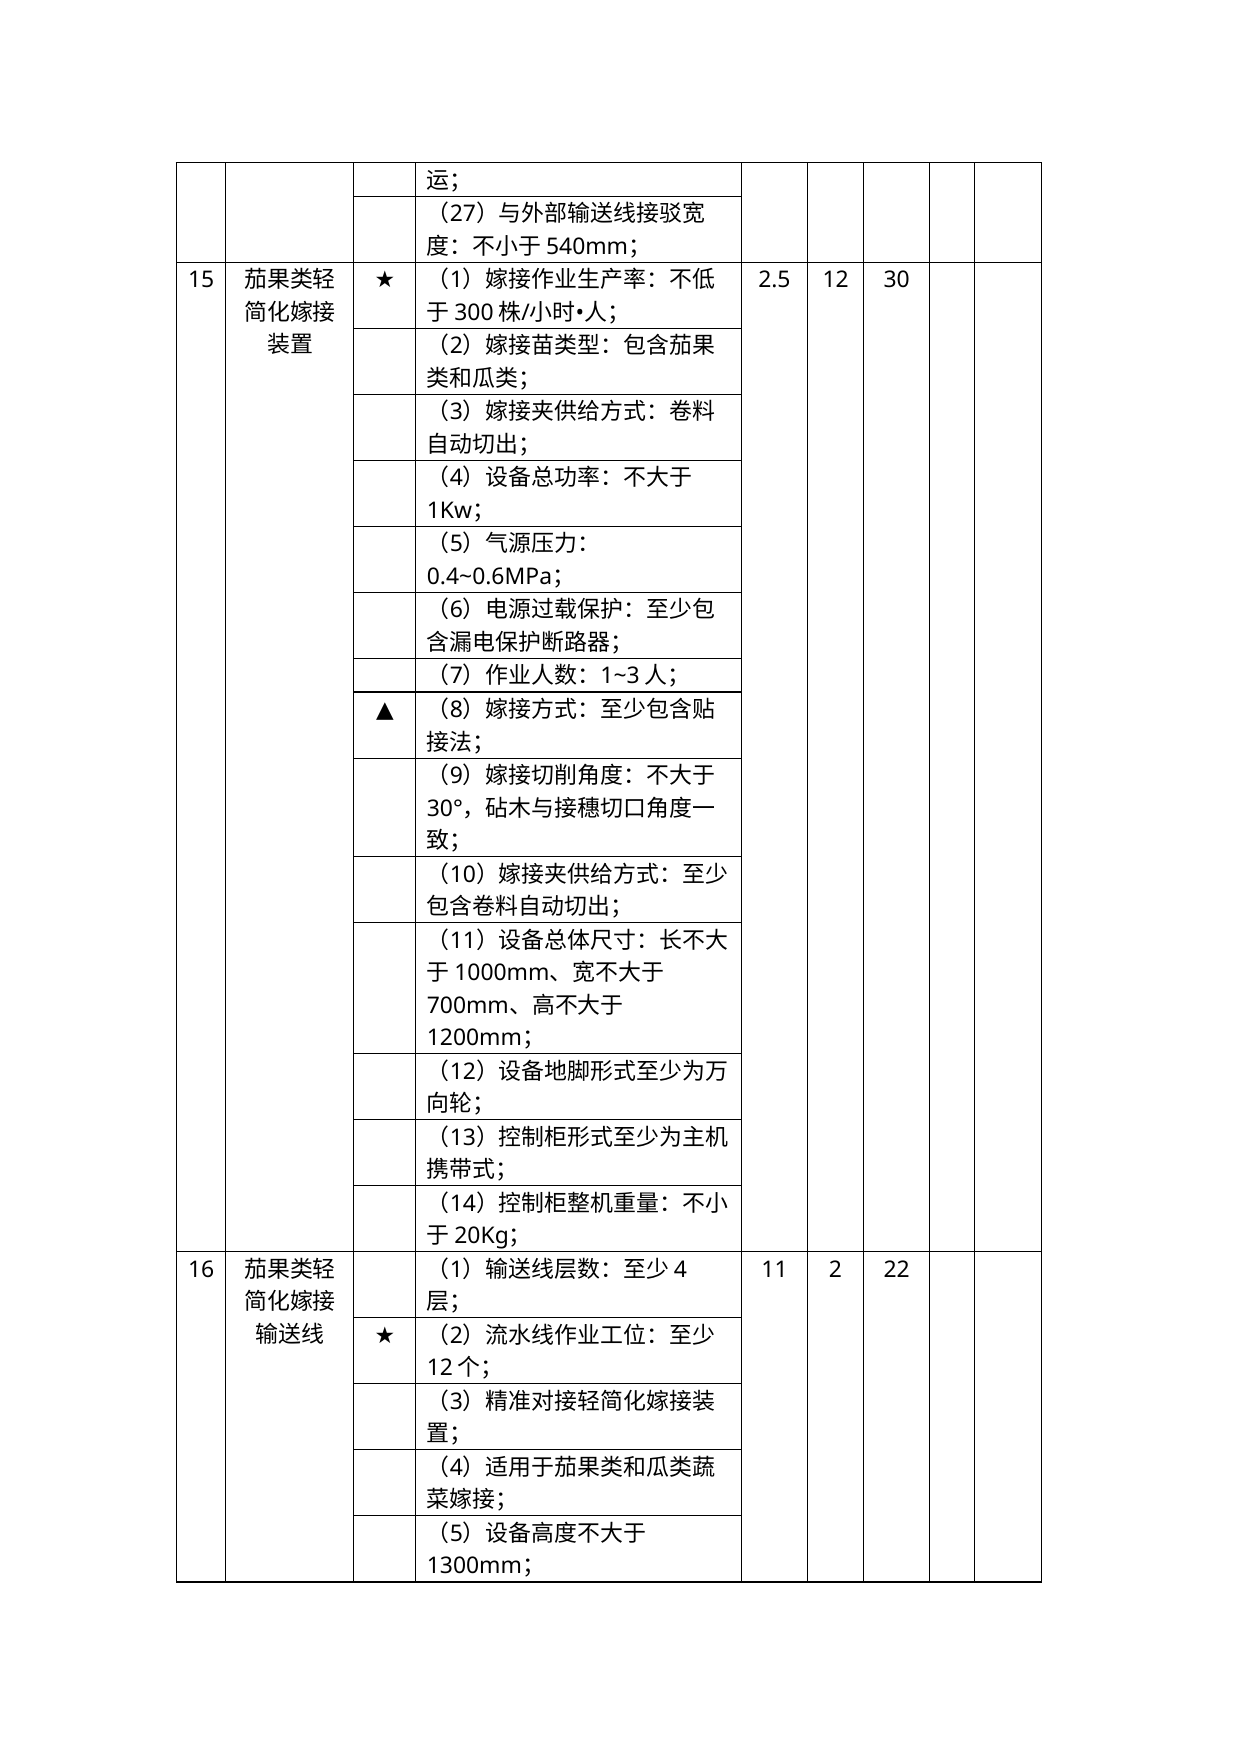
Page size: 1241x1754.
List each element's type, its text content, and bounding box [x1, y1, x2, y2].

table_cell [354, 759, 415, 856]
table_cell （10）嫁接夹供给方式：至少包含卷料自动切出； [416, 857, 741, 922]
table_cell [930, 1252, 974, 1581]
table_cell [354, 395, 415, 460]
table_cell （6）电源过载保护：至少包含漏电保护断路器； [416, 593, 741, 658]
table_cell [354, 1054, 415, 1119]
table_cell ★ [354, 263, 415, 328]
table_cell （13）控制柜形式至少为主机携带式； [416, 1120, 741, 1185]
table_cell 16 [177, 1252, 225, 1581]
table_cell [354, 857, 415, 922]
table_cell [354, 1450, 415, 1515]
table_cell ▲ [354, 693, 415, 757]
table_cell 11 [742, 1252, 807, 1581]
table_cell （14）控制柜整机重量：不小于20Kg； [416, 1186, 741, 1251]
table_cell 30 [864, 263, 929, 1251]
table_cell [354, 923, 415, 1053]
table_cell 茄果类轻简化嫁接输送线 [226, 1252, 353, 1581]
table_cell ★ [354, 1318, 415, 1383]
table_cell [354, 163, 415, 196]
table_cell [975, 1252, 1041, 1581]
table_cell 2.5 [742, 263, 807, 1251]
table_cell 茄果类轻简化嫁接装置 [226, 263, 353, 1251]
table_cell （4）适用于茄果类和瓜类蔬菜嫁接； [416, 1450, 741, 1515]
table_cell （1）嫁接作业生产率：不低于300株/小时•人； [416, 263, 741, 328]
table_cell （2）嫁接苗类型：包含茄果类和瓜类； [416, 329, 741, 394]
table_cell （3）嫁接夹供给方式：卷料自动切出； [416, 395, 741, 460]
table_cell （3）精准对接轻简化嫁接装置； [416, 1384, 741, 1449]
table_cell [354, 1120, 415, 1185]
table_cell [416, 163, 741, 196]
table_cell （2）流水线作业工位：至少12个； [416, 1318, 741, 1383]
table_cell [975, 263, 1041, 1251]
table_cell [354, 461, 415, 526]
table_cell （5）气源压力：0.4~0.6MPa； [416, 527, 741, 592]
table_cell [354, 1186, 415, 1251]
table_cell （4）设备总功率：不大于1Kw； [416, 461, 741, 526]
table_cell 12 [808, 263, 863, 1251]
table_cell [354, 1252, 415, 1317]
table_cell （5）设备高度不大于1300mm； [416, 1516, 741, 1581]
table_cell （12）设备地脚形式至少为万向轮； [416, 1054, 741, 1119]
table_cell （9）嫁接切削角度：不大于30°，砧木与接穗切口角度一致； [416, 759, 741, 856]
table_cell [354, 1384, 415, 1449]
table_cell （1）输送线层数：至少4层； [416, 1252, 741, 1317]
table_cell [354, 593, 415, 658]
table_cell [930, 263, 974, 1251]
table_cell （11）设备总体尺寸：长不大于1000mm、宽不大于700mm、高不大于1200mm； [416, 923, 741, 1053]
table_cell 2 [808, 1252, 863, 1581]
table_cell [354, 329, 415, 394]
table_cell [354, 1516, 415, 1581]
table_cell （27）与外部输送线接驳宽度：不小于540mm； [416, 197, 741, 262]
table_cell 15 [177, 263, 225, 1251]
table_cell [354, 197, 415, 262]
table_cell 22 [864, 1252, 929, 1581]
table_cell （7）作业人数：1~3人； [416, 659, 741, 691]
table_cell （8）嫁接方式：至少包含贴接法； [416, 693, 741, 757]
table_cell [354, 527, 415, 592]
table_cell [354, 659, 415, 691]
